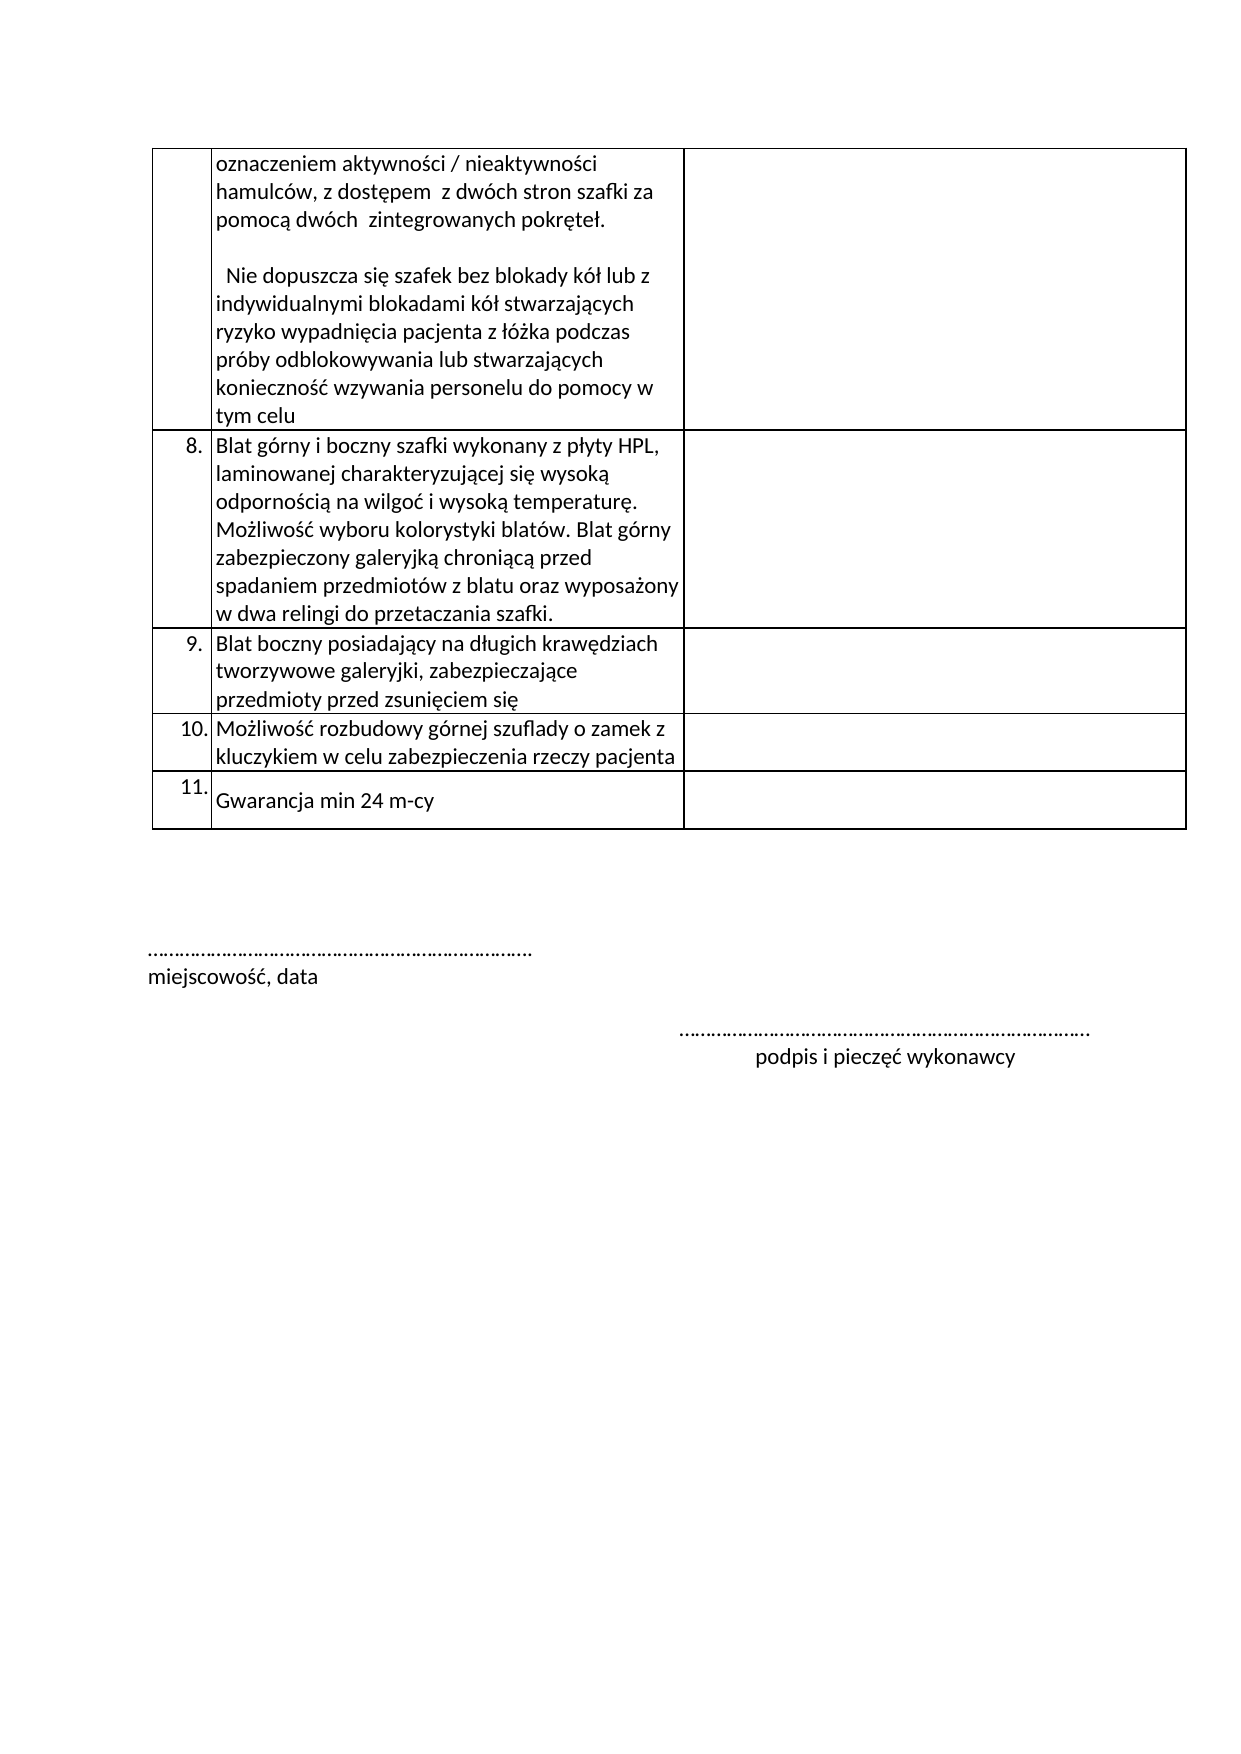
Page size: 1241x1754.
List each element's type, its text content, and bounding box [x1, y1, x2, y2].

text miejscowość, data [148, 962, 1093, 990]
table_cell [685, 149, 1185, 429]
table_cell Możliwość rozbudowy górnej szuflady o zamek z kluczykiem w celu zabezpieczenia rzeczy pacjenta [212, 714, 683, 770]
table_cell [685, 431, 1185, 627]
table_cell [153, 431, 211, 627]
table_cell [153, 629, 211, 713]
table_cell [153, 772, 211, 828]
text …………………………………………………………………… [148, 990, 1093, 1042]
table_cell Gwarancja min 24 m-cy [212, 772, 683, 828]
text ………………………………………………………………. [148, 934, 1093, 962]
table_cell Blat boczny posiadający na długich krawędziach tworzywowe galeryjki, zabezpieczające przedmioty przed zsunięciem się [212, 629, 683, 713]
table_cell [212, 149, 683, 429]
table_cell [153, 149, 211, 429]
table_cell [685, 629, 1185, 713]
text podpis i pieczęć wykonawcy [148, 1042, 1093, 1070]
table_cell [685, 714, 1185, 770]
table_cell Blat górny i boczny szafki wykonany z płyty HPL, laminowanej charakteryzującej się wysoką odpornością na wilgoć i wysoką temperaturę. Możliwość wyboru kolorystyki blatów. Blat górny zabezpieczony galeryjką chroniącą przed spadaniem przedmiotów z blatu oraz wyposażony w dwa relingi do przetaczania szafki. [212, 431, 683, 627]
table_cell [685, 772, 1185, 828]
table_cell [153, 714, 211, 770]
